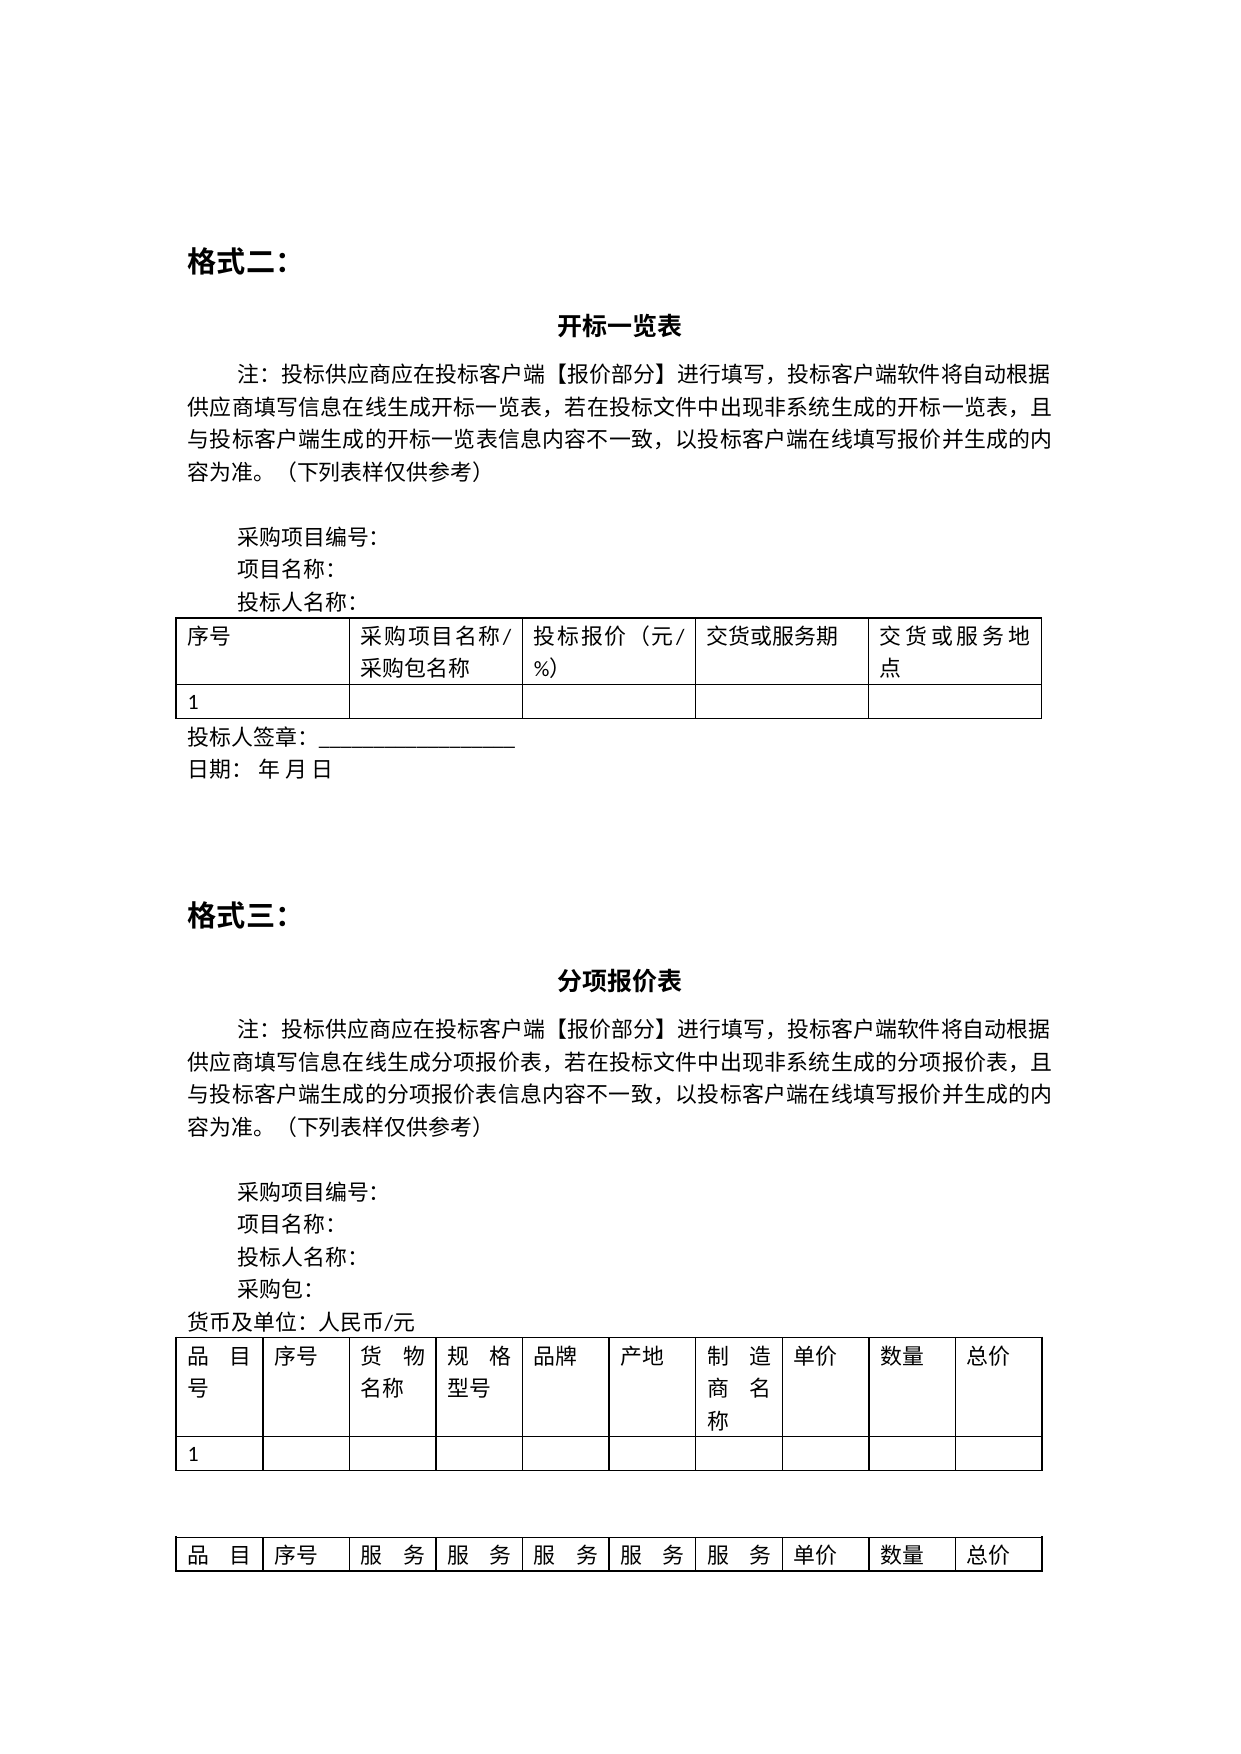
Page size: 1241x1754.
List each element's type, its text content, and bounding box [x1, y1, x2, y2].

text 开标一览表 [187, 292, 1053, 357]
table_cell [610, 1437, 695, 1470]
table_header 服务名称 [350, 1538, 435, 1570]
table_header 采购项目名称/采购包名称 [350, 619, 522, 683]
table_cell 1 [177, 685, 349, 718]
table_cell [956, 1437, 1041, 1470]
table_header 投标报价（元/%） [523, 619, 695, 683]
text 格式二： [187, 227, 1053, 292]
table_header 交货或服务期 [696, 619, 868, 683]
table_header 服务范围 [437, 1538, 522, 1570]
table_cell [264, 1437, 349, 1470]
table_header 制造商名称 [696, 1338, 782, 1436]
text 注：投标供应商应在投标客户端【报价部分】进行填写，投标客户端软件将自动根据供应商填写信息在线生成分项报价表，若在投标文件中出现非系统生成的分项报价表，且与投标客户端生成的分项报价表信息内容不一致，以投标客户端在线填写报价并生成的内容为准。（下列表样仅供参考） [187, 1012, 1053, 1174]
text 采购项目编号： [187, 1174, 1053, 1207]
table_header 序号 [177, 619, 349, 683]
table_cell [437, 1437, 522, 1470]
text 日期： 年 月 日 [187, 752, 1053, 784]
table_header 序号 [264, 1538, 349, 1570]
table_header 数量 [870, 1538, 955, 1570]
table_cell [783, 1437, 868, 1470]
table_header 品目号 [177, 1538, 262, 1570]
table_header 规格型号 [437, 1338, 522, 1436]
text 分项报价表 [187, 947, 1053, 1012]
text 项目名称： [187, 552, 1053, 584]
table_header 品牌 [523, 1338, 608, 1436]
table_header 数量 [870, 1338, 955, 1436]
table_header 交货或服务地点 [869, 619, 1041, 683]
table_cell [696, 1437, 782, 1470]
table_cell [696, 685, 868, 718]
table_cell [869, 685, 1041, 718]
table_header 单价 [783, 1338, 868, 1436]
table_header 品目号 [177, 1338, 262, 1436]
text 项目名称： [187, 1207, 1053, 1239]
text 采购项目编号： [187, 519, 1053, 552]
table_cell [350, 685, 522, 718]
table_cell [870, 1437, 955, 1470]
table_cell [350, 1437, 435, 1470]
table_header 序号 [264, 1338, 349, 1436]
table_header 服务标准 [696, 1538, 782, 1570]
table_header 总价 [956, 1338, 1041, 1436]
text 格式三： [187, 882, 1053, 947]
table_cell [523, 685, 695, 718]
text 投标人名称： [187, 1239, 1053, 1272]
text 投标人签章：__________________ [187, 719, 1053, 752]
table_header 服务期限 [610, 1538, 695, 1570]
table_cell 1 [177, 1437, 262, 1470]
table_header 产地 [610, 1338, 695, 1436]
text 注：投标供应商应在投标客户端【报价部分】进行填写，投标客户端软件将自动根据供应商填写信息在线生成开标一览表，若在投标文件中出现非系统生成的开标一览表，且与投标客户端生成的开标一览表信息内容不一致，以投标客户端在线填写报价并生成的内容为准。（下列表样仅供参考） [187, 357, 1053, 519]
text 货币及单位：人民币/元 [187, 1304, 1053, 1337]
table_header 货物名称 [350, 1338, 435, 1436]
table_header 服务要求 [523, 1538, 608, 1570]
text 投标人名称： [187, 584, 1053, 617]
table_cell [523, 1437, 608, 1470]
text 采购包： [187, 1272, 1053, 1304]
table_header 单价 [783, 1538, 868, 1570]
table_header 总价 [956, 1538, 1041, 1570]
